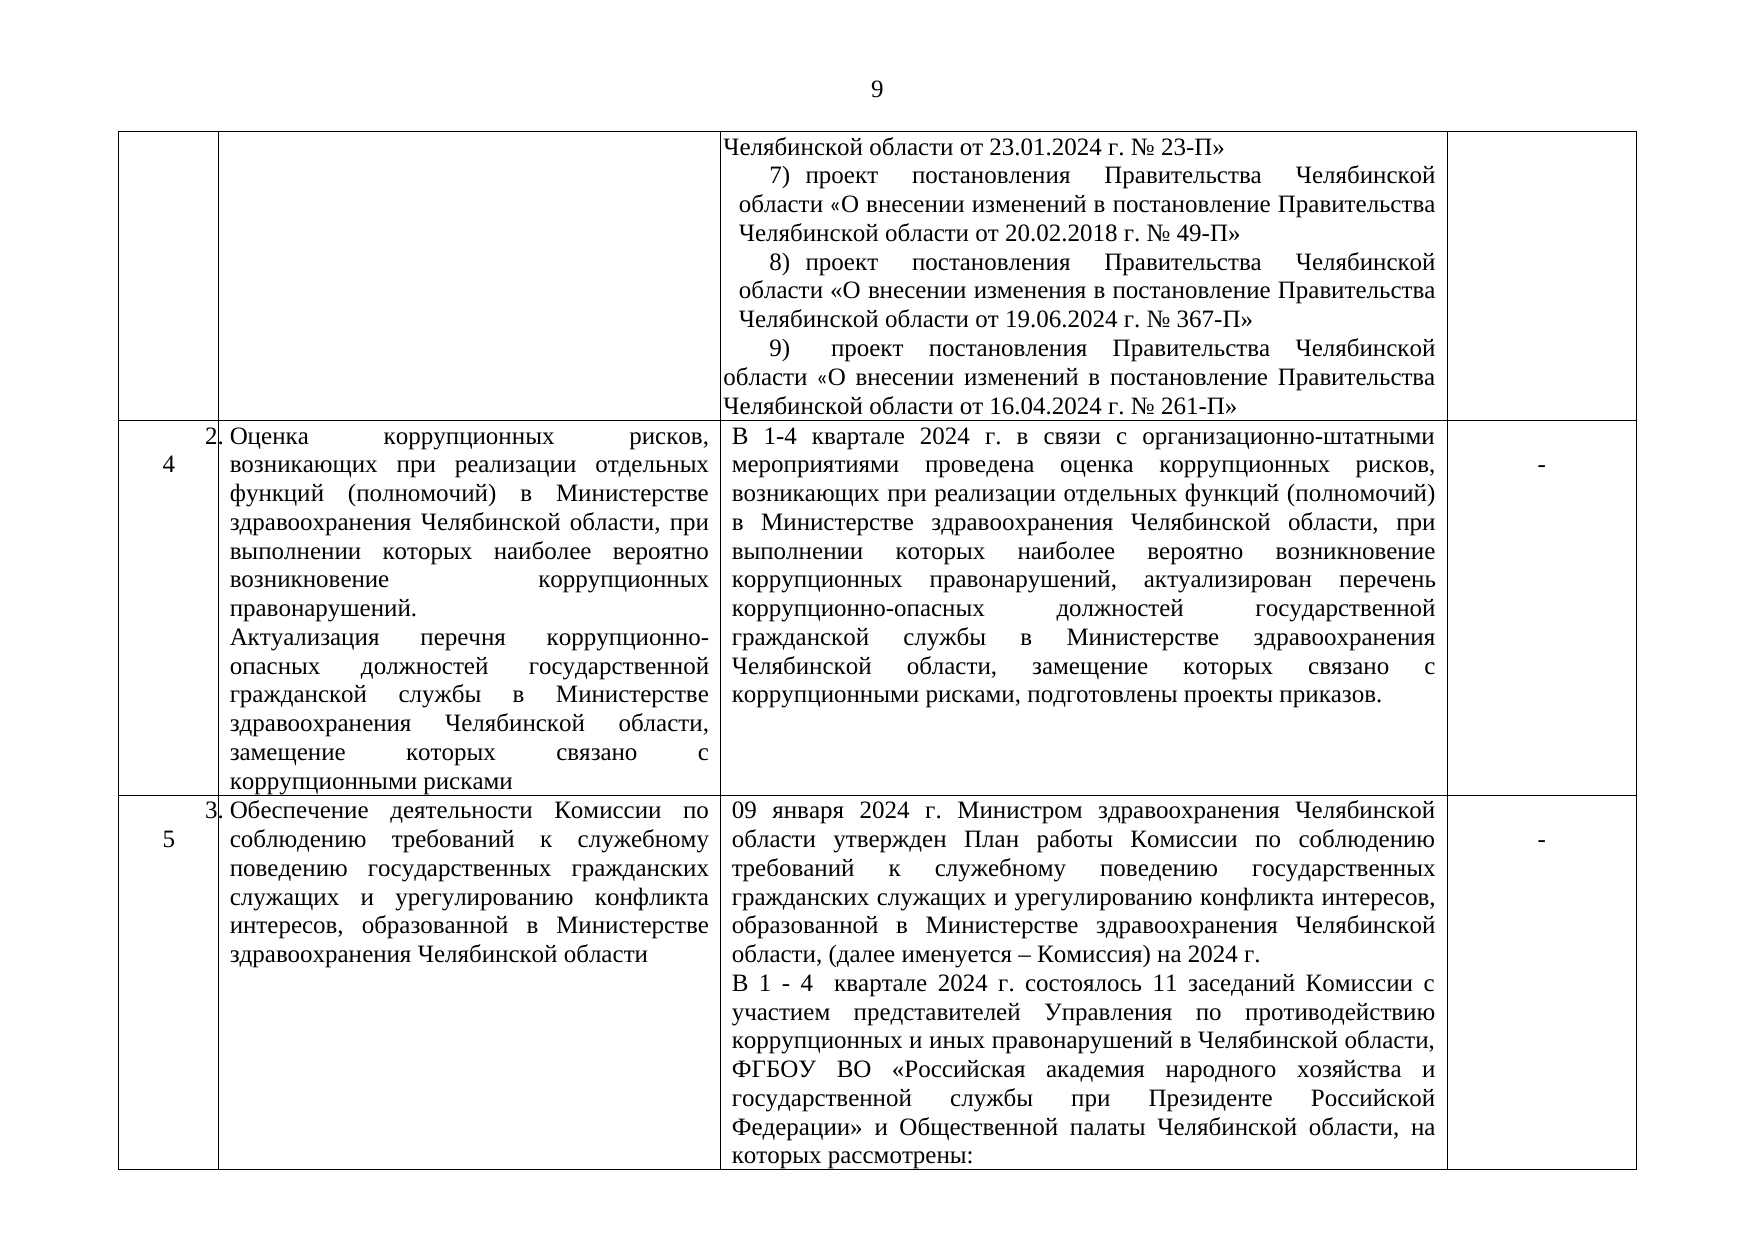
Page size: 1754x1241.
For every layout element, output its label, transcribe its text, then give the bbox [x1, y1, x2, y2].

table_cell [721, 132, 1447, 420]
table_cell Оценка коррупционных рисков, возникающих при реализации отдельных функций (полномочий) в Министерстве здравоохранения Челябинской области, при выполнении которых наиболее вероятно возникновение коррупционных правонарушений. Актуализация перечня коррупционно-опасных должностей государственной гражданской службы в Министерстве здравоохранения Челябинской области, замещение которых связано с коррупционными рисками [219, 421, 720, 794]
table_cell 3 [119, 132, 218, 420]
table_cell - [1448, 421, 1636, 794]
table_cell 4 [119, 421, 218, 794]
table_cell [219, 796, 720, 1169]
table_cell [219, 132, 720, 420]
table_cell - [1448, 796, 1636, 1169]
table_cell - [1448, 132, 1636, 420]
table_cell В 1-4 квартале 2024 г. в связи с организационно-штатными мероприятиями проведена оценка коррупционных рисков, возникающих при реализации отдельных функций (полномочий) в Министерстве здравоохранения Челябинской области, при выполнении которых наиболее вероятно возникновение коррупционных правонарушений, актуализирован перечень коррупционно-опасных должностей государственной гражданской службы в Министерстве здравоохранения Челябинской области, замещение которых связано с коррупционными рисками, подготовлены проекты приказов. [721, 421, 1447, 794]
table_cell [721, 796, 1447, 1169]
table_cell 5 [119, 796, 218, 1169]
